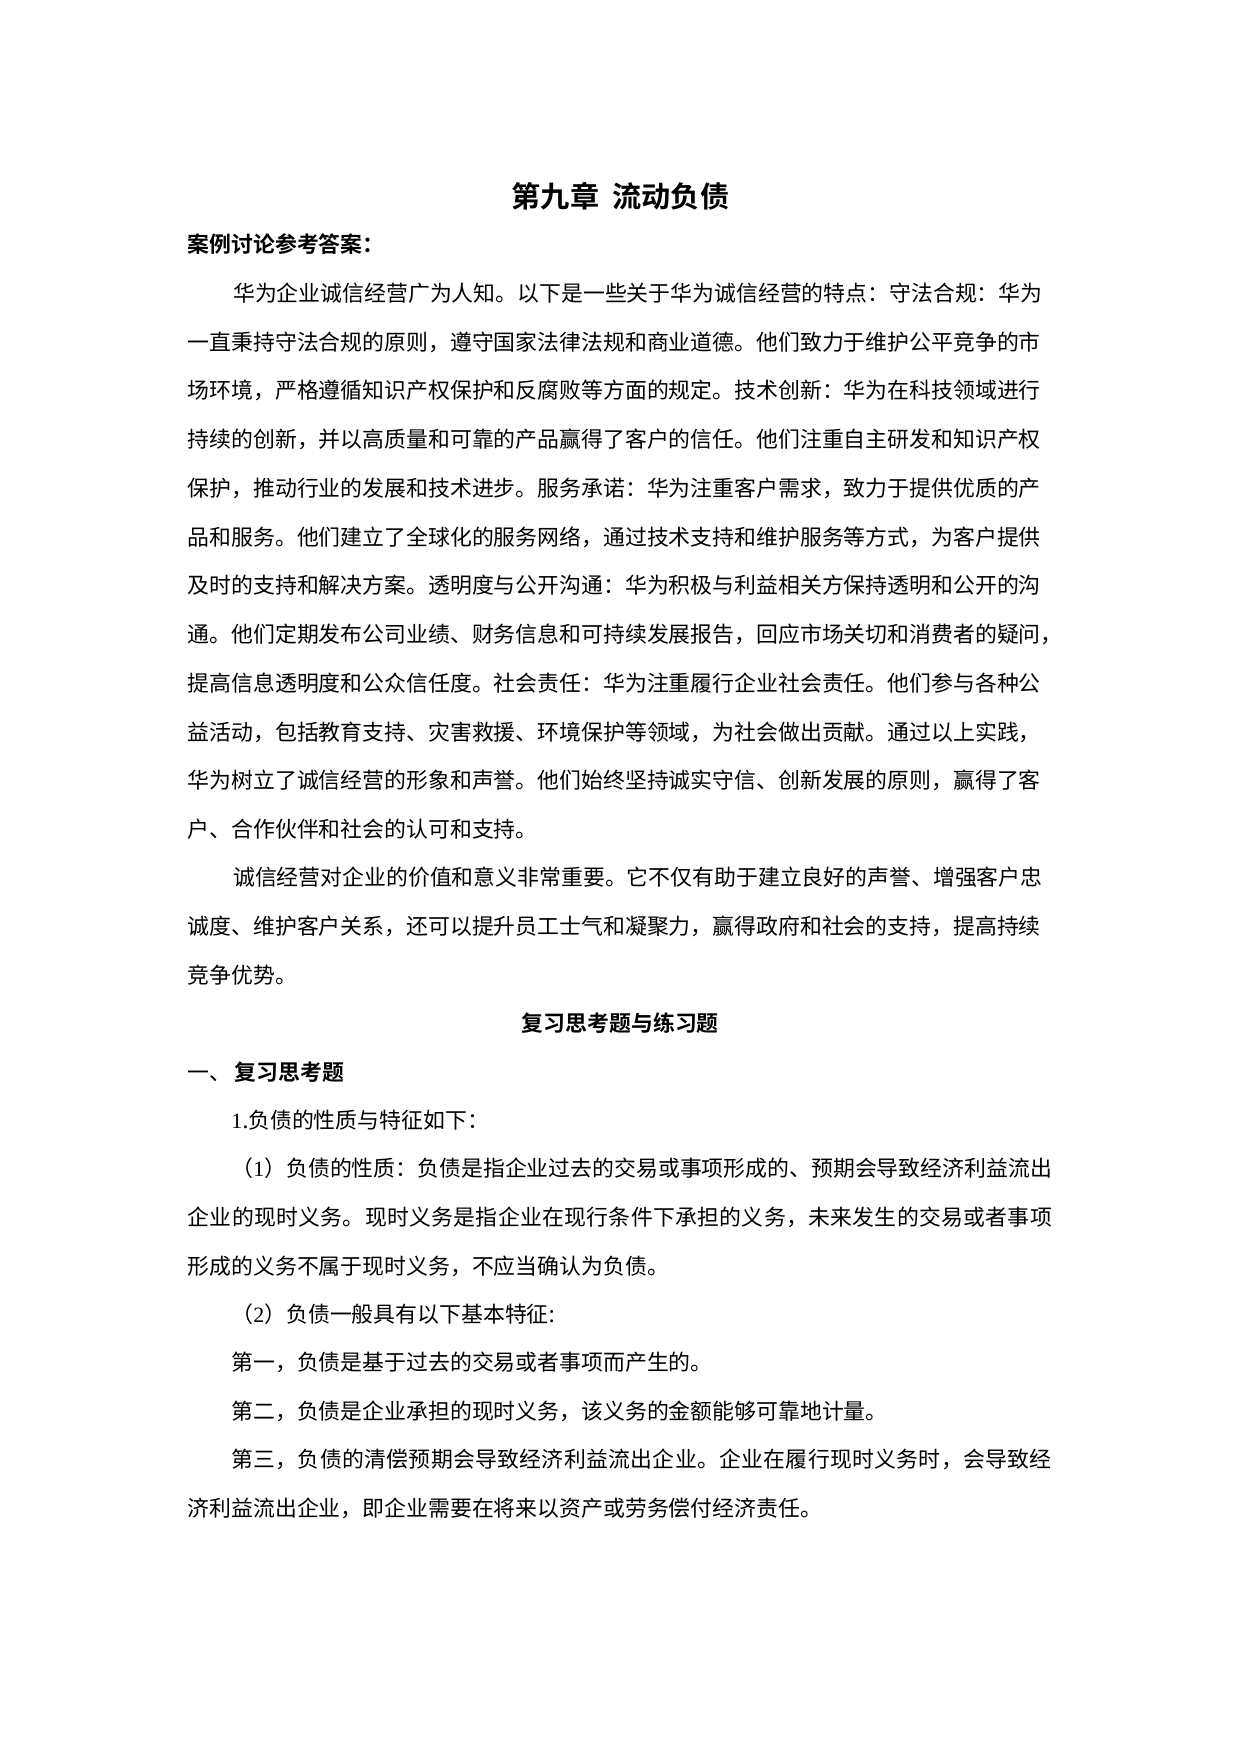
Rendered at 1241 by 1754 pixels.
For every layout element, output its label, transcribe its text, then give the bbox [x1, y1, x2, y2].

text 第三，负债的清偿预期会导致经济利益流出企业。企业在履行现时义务时，会导致经济利益流出企业，即企业需要在将来以资产或劳务偿付经济责任。 [187, 1442, 1053, 1523]
text 复习思考题与练习题 [187, 1006, 1053, 1038]
text 1.负债的性质与特征如下： [187, 1102, 1053, 1135]
text （2）负债一般具有以下基本特征: [187, 1297, 1053, 1329]
text 诚信经营对企业的价值和意义非常重要。它不仅有助于建立良好的声誉、增强客户忠诚度、维护客户关系，还可以提升员工士气和凝聚力，赢得政府和社会的支持，提高持续竞争优势。 [187, 860, 1053, 990]
list 复习思考题 [187, 1054, 1053, 1087]
text 第二，负债是企业承担的现时义务，该义务的金额能够可靠地计量。 [187, 1393, 1053, 1426]
text 案例讨论参考答案： [187, 227, 1053, 259]
text （1）负债的性质：负债是指企业过去的交易或事项形成的、预期会导致经济利益流出企业的现时义务。现时义务是指企业在现行条件下承担的义务，未来发生的交易或者事项形成的义务不属于现时义务，不应当确认为负债。 [187, 1151, 1053, 1281]
text 华为企业诚信经营广为人知。以下是一些关于华为诚信经营的特点：守法合规：华为一直秉持守法合规的原则，遵守国家法律法规和商业道德。他们致力于维护公平竞争的市场环境，严格遵循知识产权保护和反腐败等方面的规定。技术创新：华为在科技领域进行持续的创新，并以高质量和可靠的产品赢得了客户的信任。他们注重自主研发和知识产权保护，推动行业的发展和技术进步。服务承诺：华为注重客户需求，致力于提供优质的产品和服务。他们建立了全球化的服务网络，通过技术支持和维护服务等方式，为客户提供及时的支持和解决方案。透明度与公开沟通：华为积极与利益相关方保持透明和公开的沟通。他们定期发布公司业绩、财务信息和可持续发展报告，回应市场关切和消费者的疑问，提高信息透明度和公众信任度。社会责任：华为注重履行企业社会责任。他们参与各种公益活动，包括教育支持、灾害救援、环境保护等领域，为社会做出贡献。通过以上实践，华为树立了诚信经营的形象和声誉。他们始终坚持诚实守信、创新发展的原则，赢得了客户、合作伙伴和社会的认可和支持。 [187, 275, 1053, 844]
text 第一，负债是基于过去的交易或者事项而产生的。 [187, 1345, 1053, 1377]
text 第九章 流动负债 [187, 162, 1053, 227]
